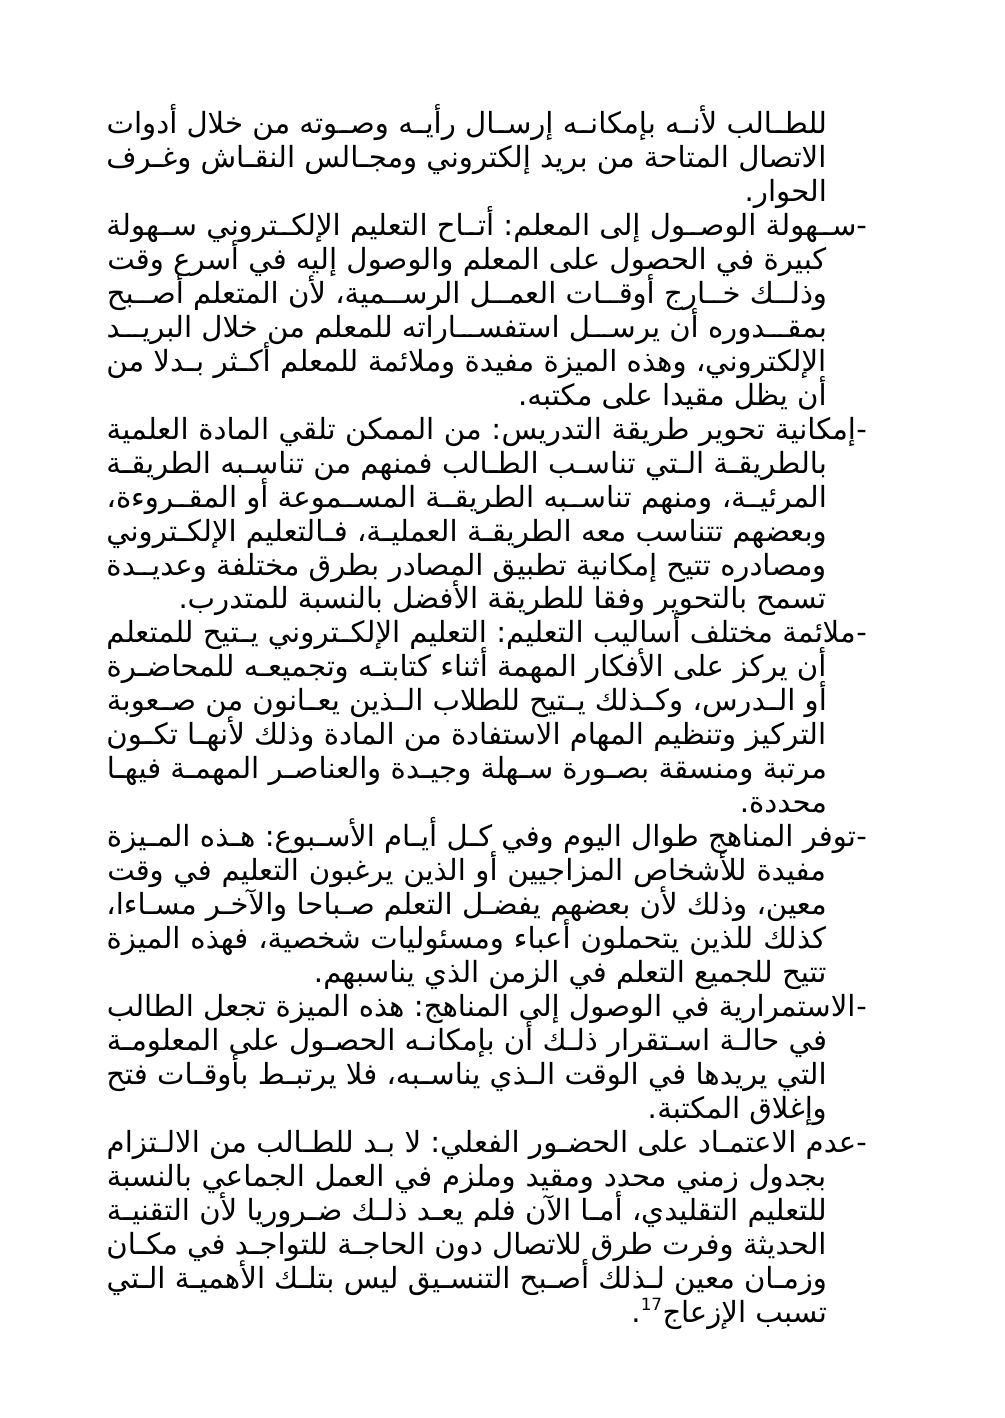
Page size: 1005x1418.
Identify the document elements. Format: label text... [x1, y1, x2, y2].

list إمكانية تحوير طريقة التدريس: من الممكن تلقي المادة العلمية بالطريقة التي تناسب الطالب فمنهم من تناسبه الطريقة المرئية، ومنهم تناسبه الطريقة المسموعة أو المقروءة، وبعضهم تتناسب معه الطريقة العملية، فالتعليم الإلكتروني ومصادره تتيح إمكانية تطبيق المصادر بطرق مختلفة وعديدة تسمح بالتحوير وفقا للطريقة الأفضل بالنسبة للمتدرب. [106, 412, 856, 616]
list عدم الاعتماد على الحضور الفعلي: لا بد للطالب من الالتزام بجدول زمني محدد ومقيد وملزم في العمل الجماعي بالنسبة للتعليم التقليدي، أما الآن فلم يعد ذلك ضروريا لأن التقنية الحديثة وفرت طرق للاتصال دون الحاجة للتواجد في مكان وزمان معين لذلك أصبح التنسيق ليس بتلك الأهمية التي تسبب الإزعاج. [106, 1125, 856, 1329]
list ملائمة مختلف أساليب التعليم: التعليم الإلكتروني يتيح للمتعلم أن يركز على الأفكار المهمة أثناء كتابته وتجميعه للمحاضرة أو الدرس، وكذلك يتيح للطلاب الذين يعانون من صعوبة التركيز وتنظيم المهام الاستفادة من المادة وذلك لأنها تكون مرتبة ومنسقة بصورة سهلة وجيدة والعناصر المهمة فيها محددة. [106, 616, 856, 819]
list سهولة الوصول إلى المعلم: أتاح التعليم الإلكتروني سهولة كبيرة في الحصول على المعلم والوصول إليه في أسرع وقت وذلك خارج أوقات العمل الرسمية، لأن المتعلم أصبح بمقدوره أن يرسل استفساراته للمعلم من خلال البريد الإلكتروني، وهذه الميزة مفيدة وملائمة للمعلم أكثر بدلا من أن يظل مقيدا على مكتبه. [106, 208, 856, 412]
list الاستمرارية في الوصول إلى المناهج: هذه الميزة تجعل الطالب في حالة استقرار ذلك أن بإمكانه الحصول على المعلومة التي يريدها في الوقت الذي يناسبه، فلا يرتبط بأوقات فتح وإغلاق المكتبة. [106, 989, 856, 1125]
list توفر المناهج طوال اليوم وفي كل أيام الأسبوع: هذه الميزة مفيدة للأشخاص المزاجيين أو الذين يرغبون التعليم في وقت معين، وذلك لأن بعضهم يفضل التعلم صباحا والآخر مساءا، كذلك للذين يتحملون أعباء ومسئوليات شخصية، فهذه الميزة تتيح للجميع التعلم في الزمن الذي يناسبهم. [106, 819, 856, 989]
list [106, 106, 856, 208]
